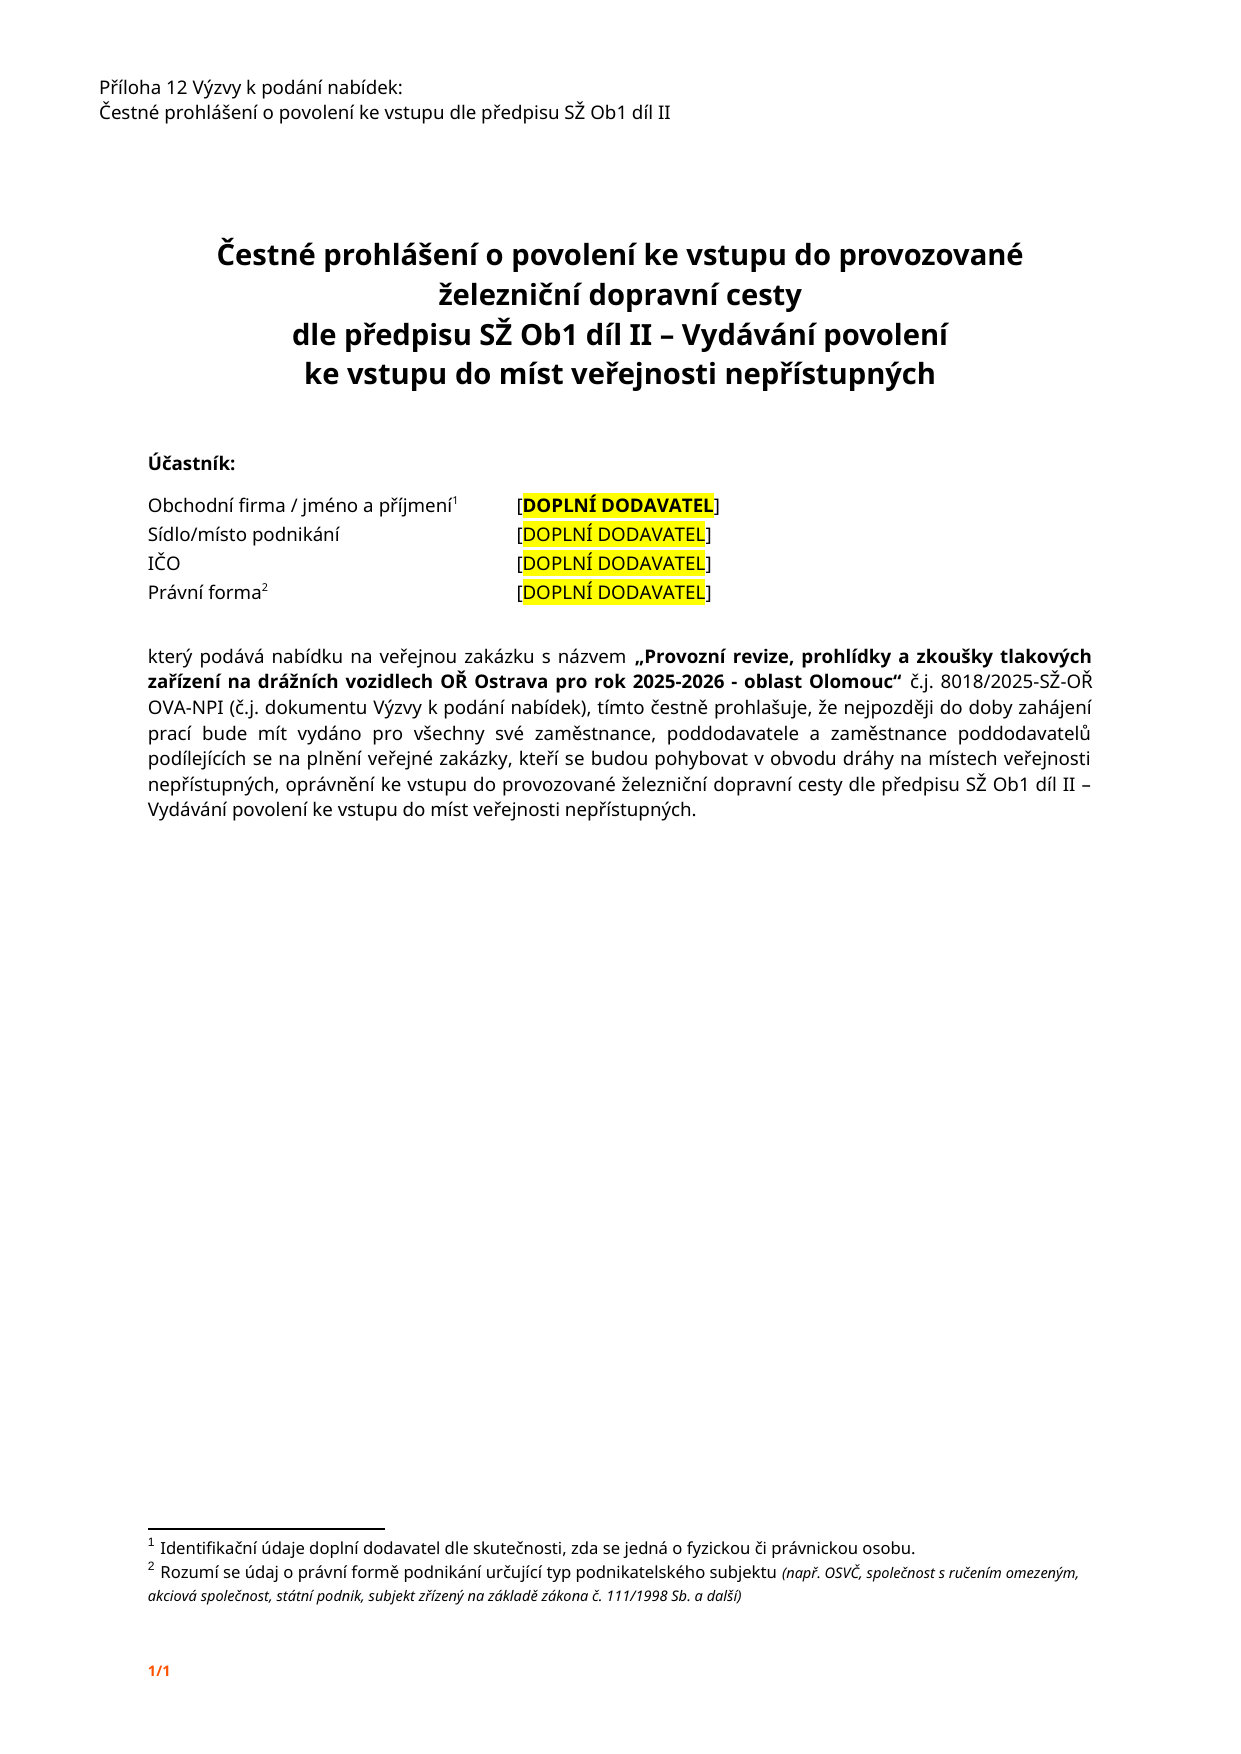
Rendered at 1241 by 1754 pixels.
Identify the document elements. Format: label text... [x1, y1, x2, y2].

text Obchodní firma / jméno a příjmení [148, 489, 1093, 518]
title dle předpisu SŽ Ob1 díl II – Vydávání povolení [148, 314, 1093, 354]
text IČO [148, 547, 1093, 576]
text Právní forma [148, 576, 1093, 605]
text Sídlo/místo podnikání [DOPLNÍ DODAVATEL] [148, 518, 1093, 547]
title Čestné prohlášení o povolení ke vstupu do provozované železniční dopravní cesty [148, 234, 1093, 314]
text který podává nabídku na veřejnou zakázku s názvem „Provozní revize, prohlídky a zkoušky tlakových zařízení na drážních vozidlech OŘ Ostrava pro rok 2025-2026 - oblast Olomouc“ č.j. 8018/2025-SŽ-OŘ OVA-NPI (č.j. dokumentu Výzvy k podání nabídek), tímto čestně prohlašuje, že nejpozději do doby zahájení prací bude mít vydáno pro všechny své zaměstnance, poddodavatele a zaměstnance poddodavatelů podílejících se na plnění veřejné zakázky, kteří se budou pohybovat v obvodu dráhy na místech veřejnosti nepřístupných, oprávnění ke vstupu do provozované železniční dopravní cesty dle předpisu SŽ Ob1 díl II – Vydávání povolení ke vstupu do míst veřejnosti nepřístupných. [148, 643, 1093, 822]
text Účastník: [148, 446, 1093, 477]
title ke vstupu do míst veřejnosti nepřístupných [148, 354, 1093, 393]
